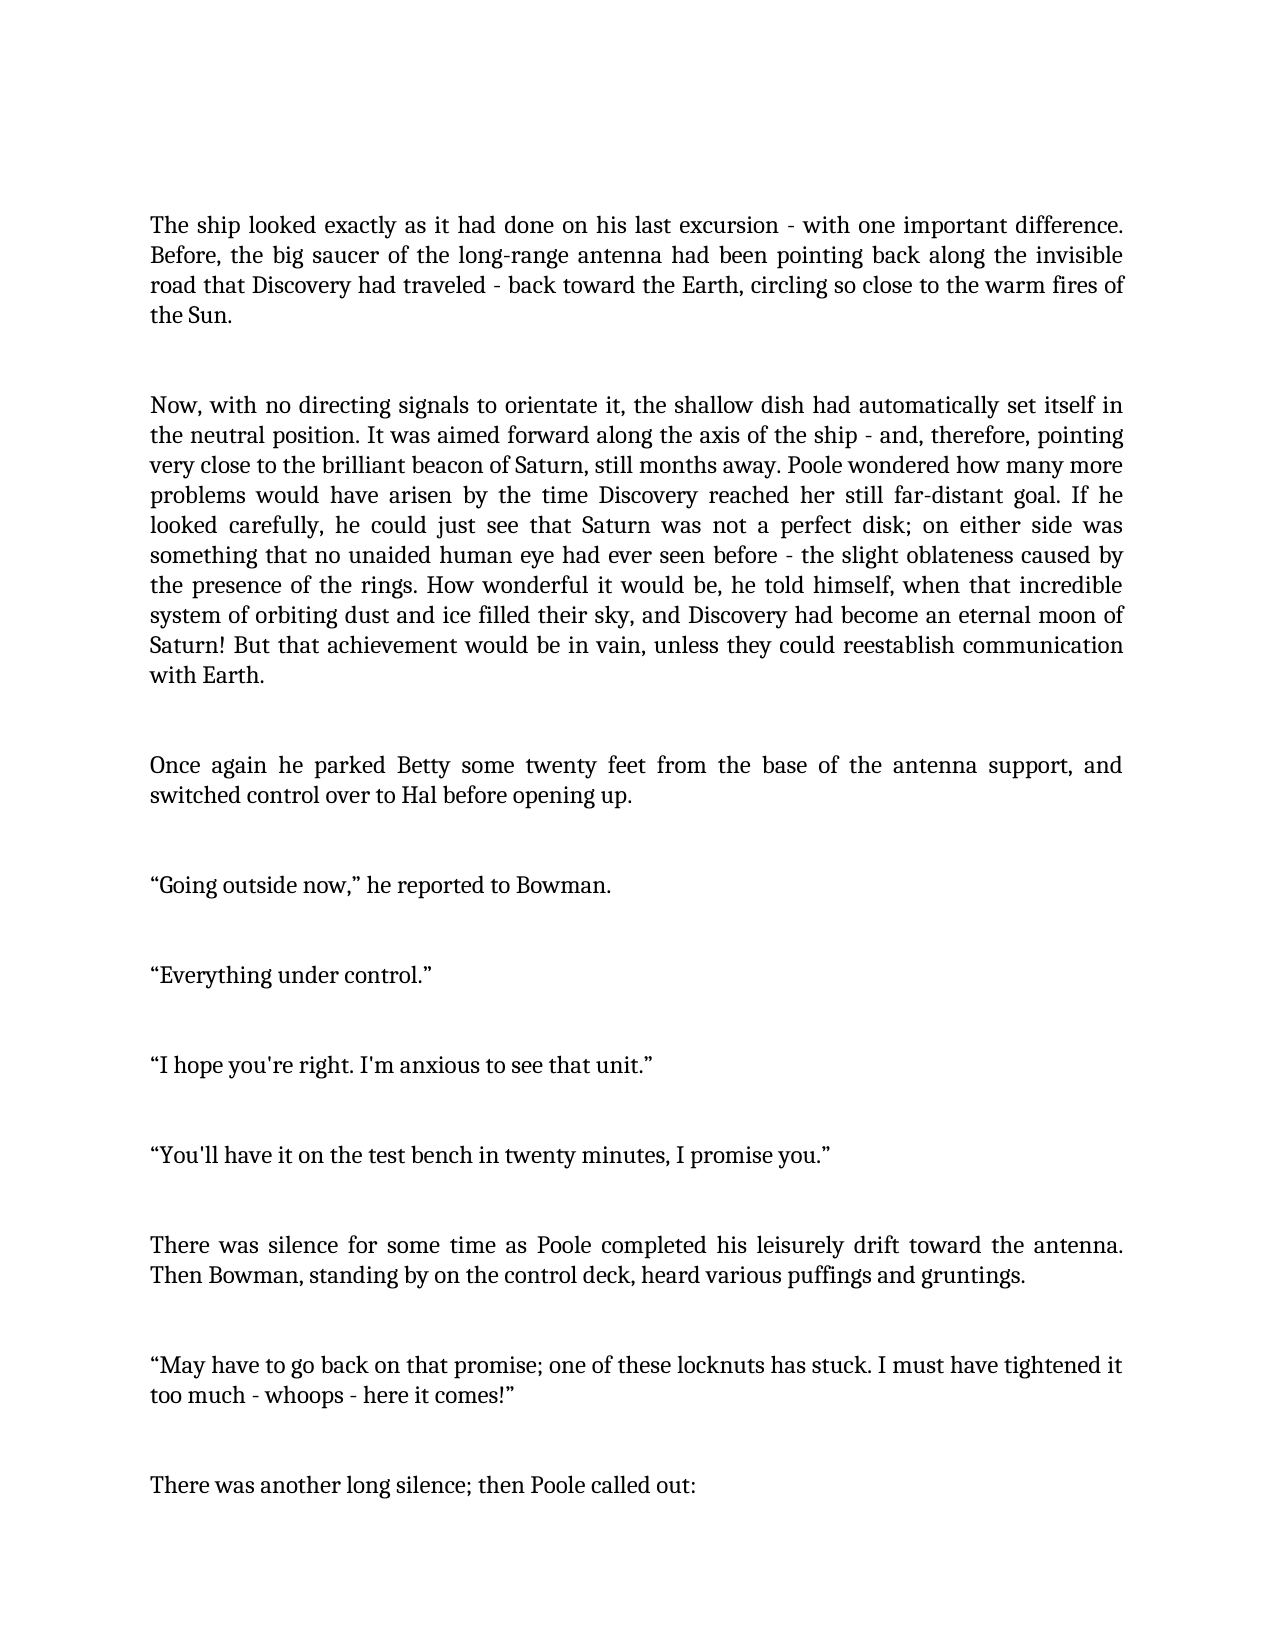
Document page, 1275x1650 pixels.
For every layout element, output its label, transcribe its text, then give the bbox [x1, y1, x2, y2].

text “Everything under control.” [150, 960, 1125, 990]
text There was another long silence; then Poole called out: [150, 1470, 1125, 1500]
text “May have to go back on that promise; one of these locknuts has stuck. I must have tightened it too much - whoops - here it comes!” [150, 1350, 1125, 1410]
text There was silence for some time as Poole completed his leisurely drift toward the antenna. Then Bowman, standing by on the control deck, heard various puffings and gruntings. [150, 1230, 1125, 1290]
text The ship looked exactly as it had done on his last excursion - with one important difference. Before, the big saucer of the long-range antenna had been pointing back along the invisible road that Discovery had traveled - back toward the Earth, circling so close to the warm fires of the Sun. [150, 210, 1125, 330]
text “You'll have it on the test bench in twenty minutes, I promise you.” [150, 1140, 1125, 1170]
text Once again he parked Betty some twenty feet from the base of the antenna support, and switched control over to Hal before opening up. [150, 750, 1125, 810]
text “I hope you're right. I'm anxious to see that unit.” [150, 1050, 1125, 1080]
text “Going outside now,” he reported to Bowman. [150, 870, 1125, 900]
text Now, with no directing signals to orientate it, the shallow dish had automatically set itself in the neutral position. It was aimed forward along the axis of the ship - and, therefore, pointing very close to the brilliant beacon of Saturn, still months away. Poole wondered how many more problems would have arisen by the time Discovery reached her still far-distant goal. If he looked carefully, he could just see that Saturn was not a perfect disk; on either side was something that no unaided human eye had ever seen before - the slight oblateness caused by the presence of the rings. How wonderful it would be, he told himself, when that incredible system of orbiting dust and ice filled their sky, and Discovery had become an eternal moon of Saturn! But that achievement would be in vain, unless they could reestablish communication with Earth. [150, 390, 1125, 690]
